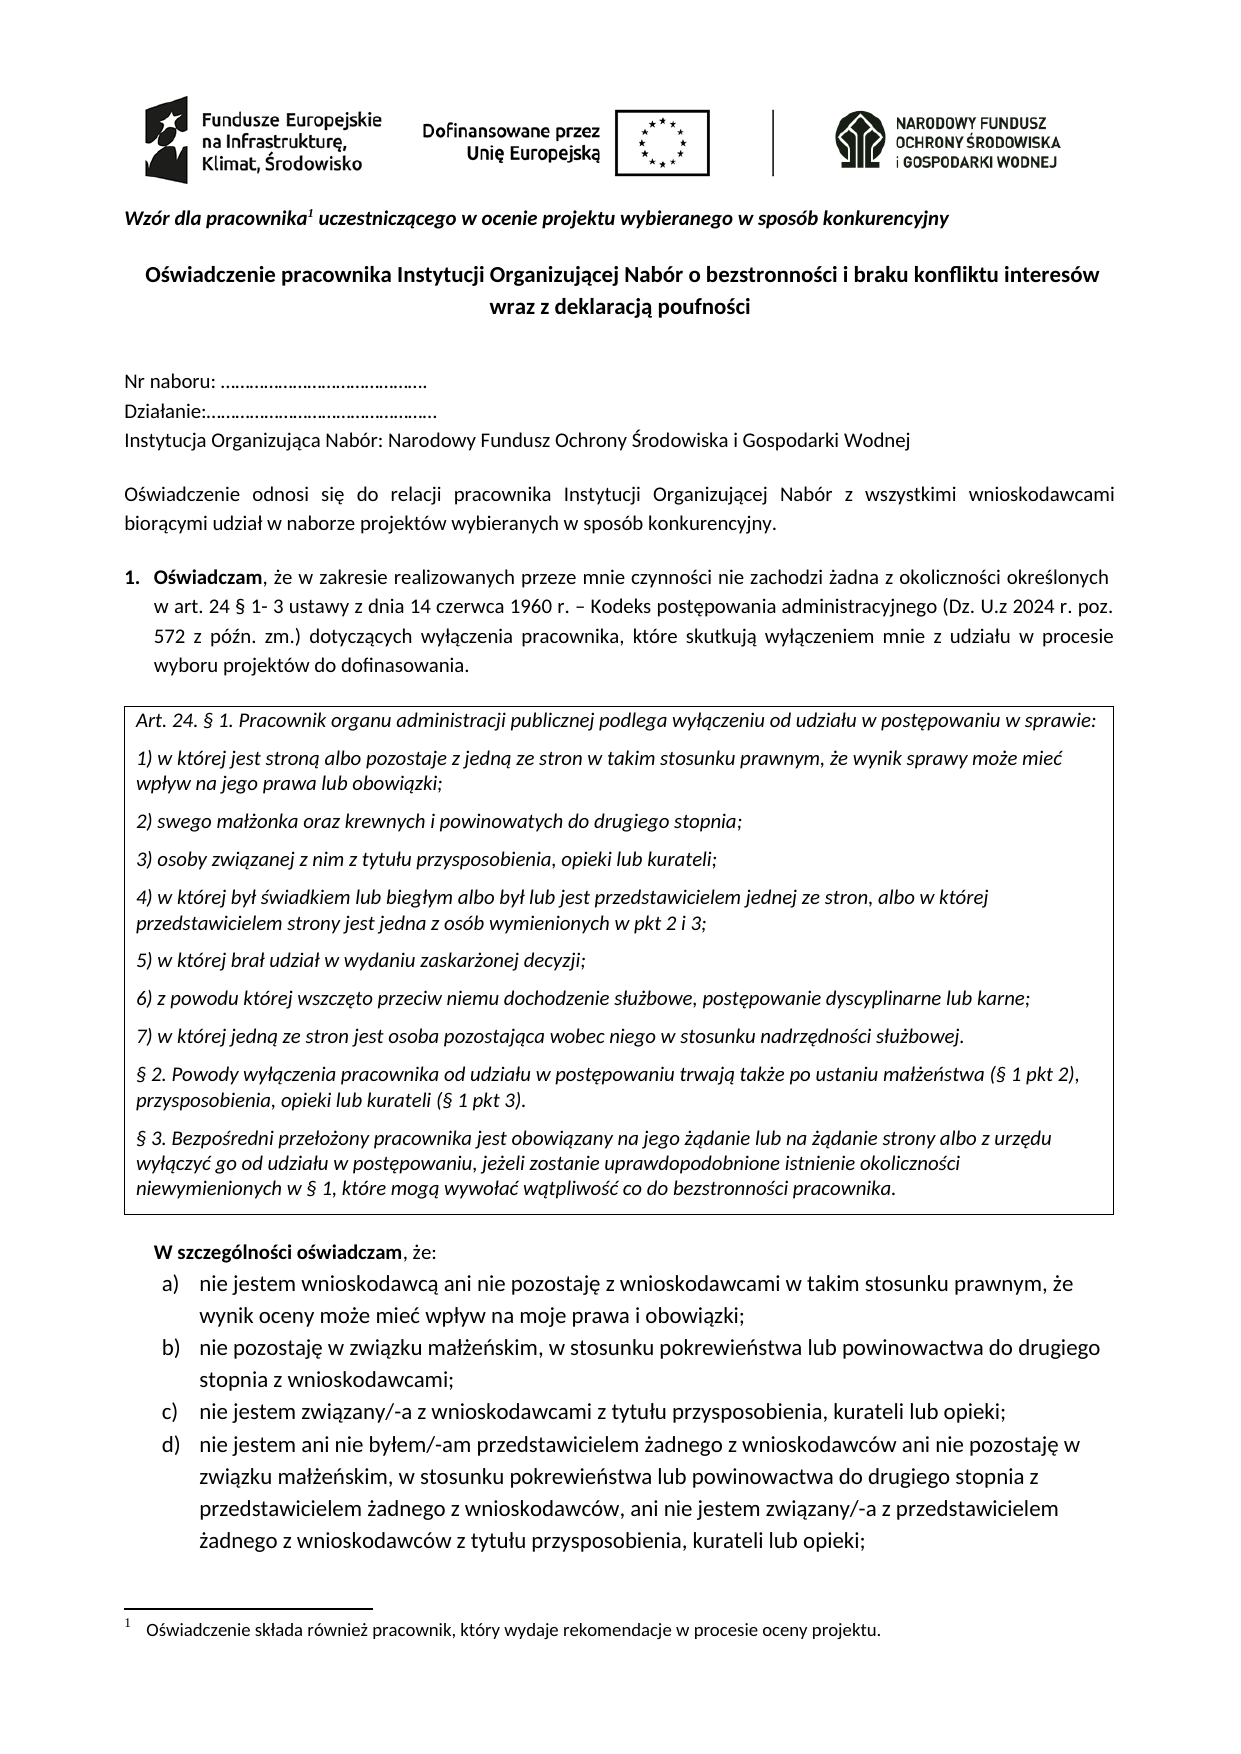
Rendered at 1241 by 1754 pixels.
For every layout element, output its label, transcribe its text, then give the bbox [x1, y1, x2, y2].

list nie jestem związany/-a z wnioskodawcami z tytułu przysposobienia, kurateli lub opieki; [162, 1397, 1116, 1426]
text Nr naboru: ……………………………………. [124, 369, 1116, 394]
list Oświadczam, że w zakresie realizowanych przeze mnie czynności nie zachodzi żadna z okoliczności określonych w art. 24 § 1- 3 ustawy z dnia 14 czerwca 1960 r. – Kodeks postępowania administracyjnego (Dz. U.z 2024 r. poz. 572 z późn. zm.) dotyczących wyłączenia pracownika, które skutkują wyłączeniem mnie z udziału w procesie wyboru projektów do dofinasowania. [124, 564, 1116, 677]
text Wzór dla pracownika uczestniczącego w ocenie projektu wybieranego w sposób konkurencyjny [124, 206, 1116, 231]
text Działanie:………………………………………… [124, 398, 1116, 423]
list nie jestem wnioskodawcą ani nie pozostaję z wnioskodawcami w takim stosunku prawnym, że wynik oceny może mieć wpływ na moje prawa i obowiązki; [162, 1269, 1116, 1329]
list nie jestem ani nie byłem/-am przedstawicielem żadnego z wnioskodawców ani nie pozostaję w związku małżeńskim, w stosunku pokrewieństwa lub powinowactwa do drugiego stopnia z przedstawicielem żadnego z wnioskodawców, ani nie jestem związany/-a z przedstawicielem żadnego z wnioskodawców z tytułu przysposobienia, kurateli lub opieki; [162, 1430, 1116, 1554]
list nie pozostaję w związku małżeńskim, w stosunku pokrewieństwa lub powinowactwa do drugiego stopnia z wnioskodawcami; [162, 1333, 1116, 1393]
table_header Art. 24. § 1. Pracownik organu administracji publicznej podlega wyłączeniu od udziału w postępowaniu w sprawie: 1) w której jest stroną albo pozostaje z jedną ze stron w takim stosunku prawnym, że wynik sprawy może mieć wpływ na jego prawa lub obowiązki; 2) swego małżonka oraz krewnych i powinowatych do drugiego stopnia; 3) osoby związanej z nim z tytułu przysposobienia, opieki lub kurateli; 4) w której był świadkiem lub biegłym albo był lub jest przedstawicielem jednej ze stron, albo w której przedstawicielem strony jest jedna z osób wymienionych w pkt 2 i 3; 5) w której brał udział w wydaniu zaskarżonej decyzji; 6) z powodu której wszczęto przeciw niemu dochodzenie służbowe, postępowanie dyscyplinarne lub karne; 7) w której jedną ze stron jest osoba pozostająca wobec niego w stosunku nadrzędności służbowej. § 2. Powody wyłączenia pracownika od udziału w postępowaniu trwają także po ustaniu małżeństwa (§ 1 pkt 2), przysposobienia, opieki lub kurateli (§ 1 pkt 3). § 3. Bezpośredni przełożony pracownika jest obowiązany na jego żądanie lub na żądanie strony albo z urzędu wyłączyć go od udziału w postępowaniu, jeżeli zostanie uprawdopodobnione istnienie okoliczności niewymienionych w § 1, które mogą wywołać wątpliwość co do bezstronności pracownika. [125, 707, 1113, 1213]
text Oświadczenie pracownika Instytucji Organizującej Nabór o bezstronności i braku konfliktu interesów wraz z deklaracją poufności [124, 260, 1116, 320]
picture [124, 73, 1106, 206]
list W szczególności oświadczam, że: [154, 1239, 1116, 1265]
text Oświadczenie odnosi się do relacji pracownika Instytucji Organizującej Nabór z wszystkimi wnioskodawcami biorącymi udział w naborze projektów wybieranych w sposób konkurencyjny. [124, 481, 1116, 536]
text Instytucja Organizująca Nabór: Narodowy Fundusz Ochrony Środowiska i Gospodarki Wodnej [124, 427, 1116, 452]
